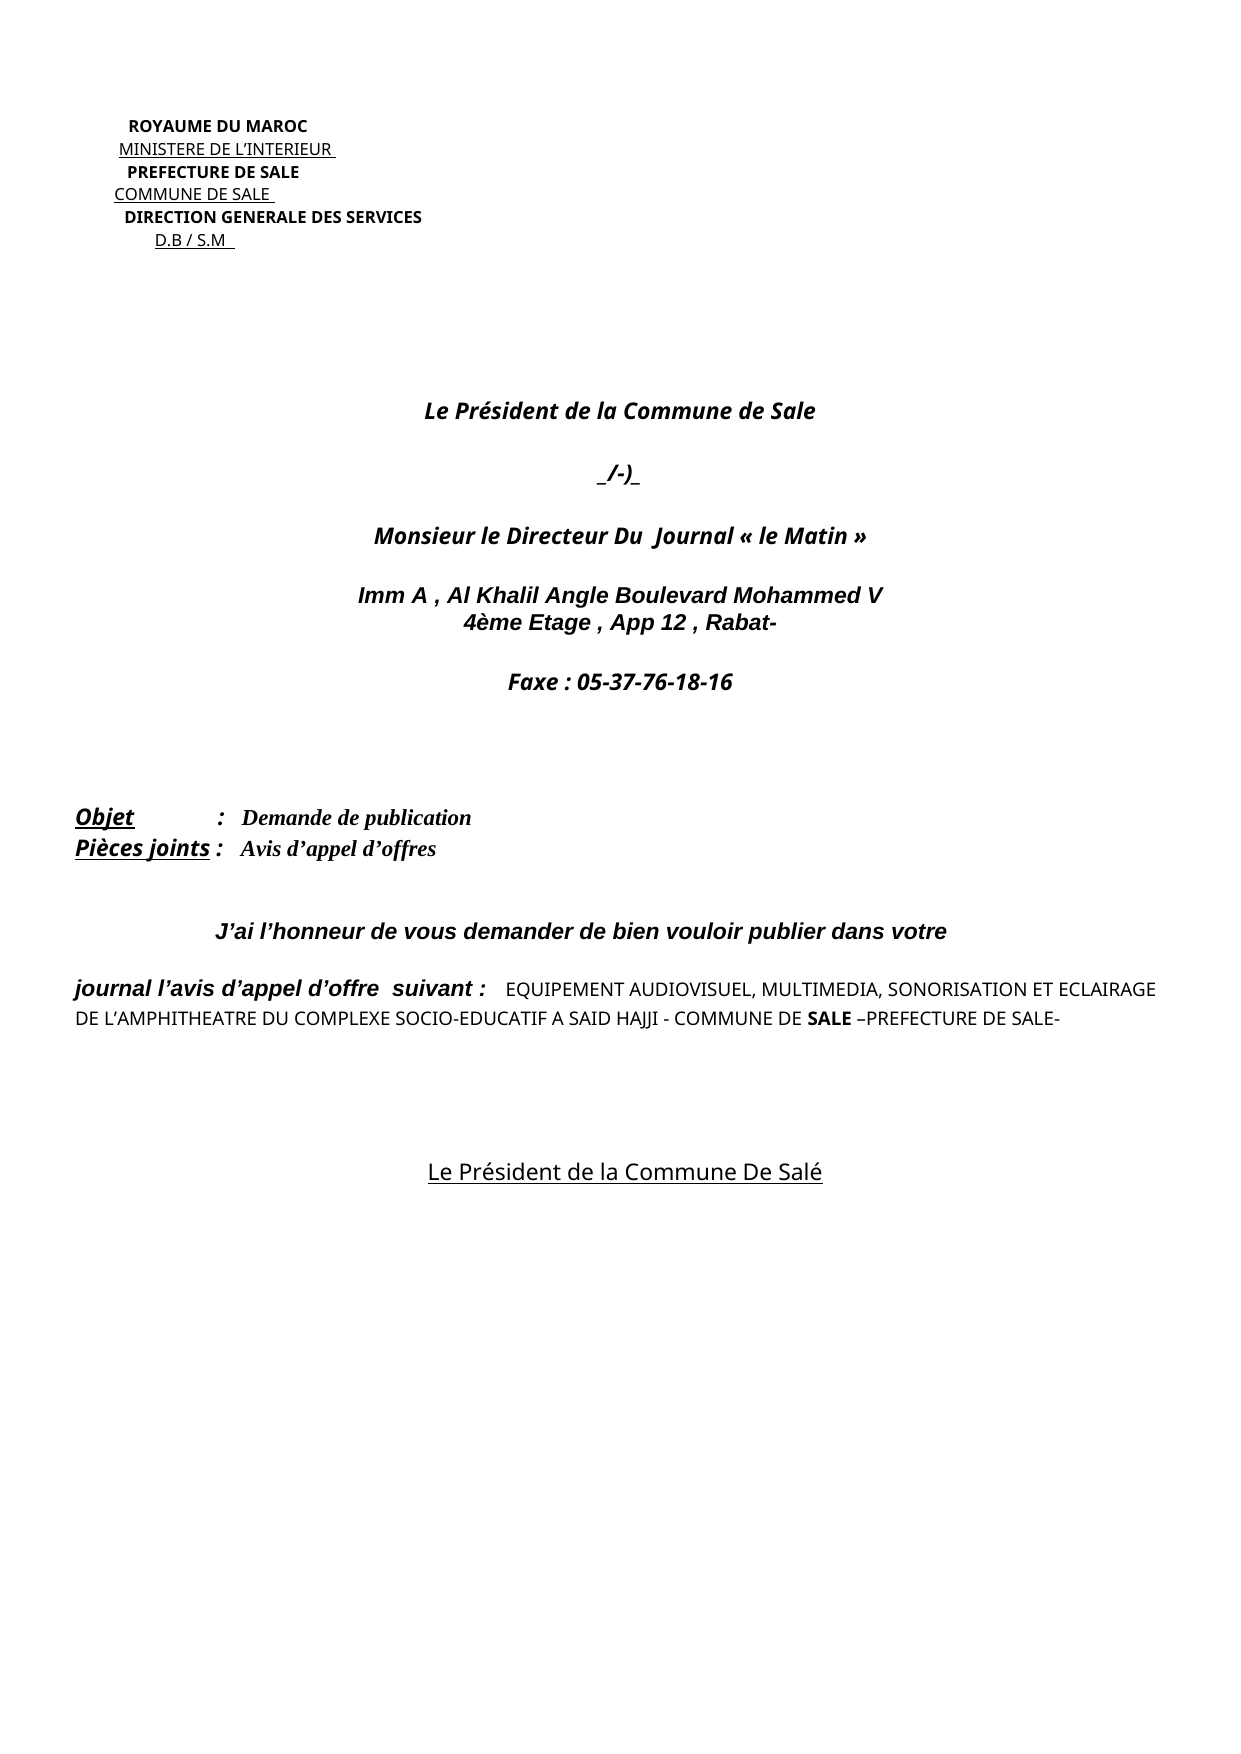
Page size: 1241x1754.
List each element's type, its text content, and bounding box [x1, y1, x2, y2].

text Monsieur le Directeur Du Journal « le Matin » [75, 520, 1165, 551]
text PREFECTURE DE SALE [75, 160, 1165, 183]
text _/-)_ [75, 457, 1165, 488]
text 4ème Etage , App 12 , Rabat- [75, 609, 1165, 635]
text Le Président de la Commune de Sale [75, 395, 1165, 426]
text Pièces joints : Avis d’appel d’offres [75, 832, 1165, 863]
text D.B / S.M [75, 228, 1165, 251]
text COMMUNE DE SALE [75, 183, 1165, 206]
text Objet : Demande de publication [75, 801, 1165, 832]
text MINISTERE DE L’INTERIEUR [75, 137, 1165, 160]
text J’ai l’honneur de vous demander de bien vouloir publier dans votre [75, 916, 1165, 945]
text Le Président de la Commune De Salé [296, 1156, 1165, 1187]
text ROYAUME DU MAROC [75, 115, 1165, 137]
text journal l’avis d’appel d’offre suivant : EQUIPEMENT AUDIOVISUEL, MULTIMEDIA, SONORISATION ET ECLAIRAGE DE L’AMPHITHEATRE DU COMPLEXE SOCIO-EDUCATIF A SAID HAJJI - COMMUNE DE SALE –PREFECTURE DE SALE- [75, 974, 1165, 1031]
text Imm A , Al Khalil Angle Boulevard Mohammed V [75, 582, 1165, 609]
text Faxe : 05-37-76-18-16 [75, 666, 1165, 697]
text DIRECTION GENERALE DES SERVICES [75, 206, 1165, 228]
